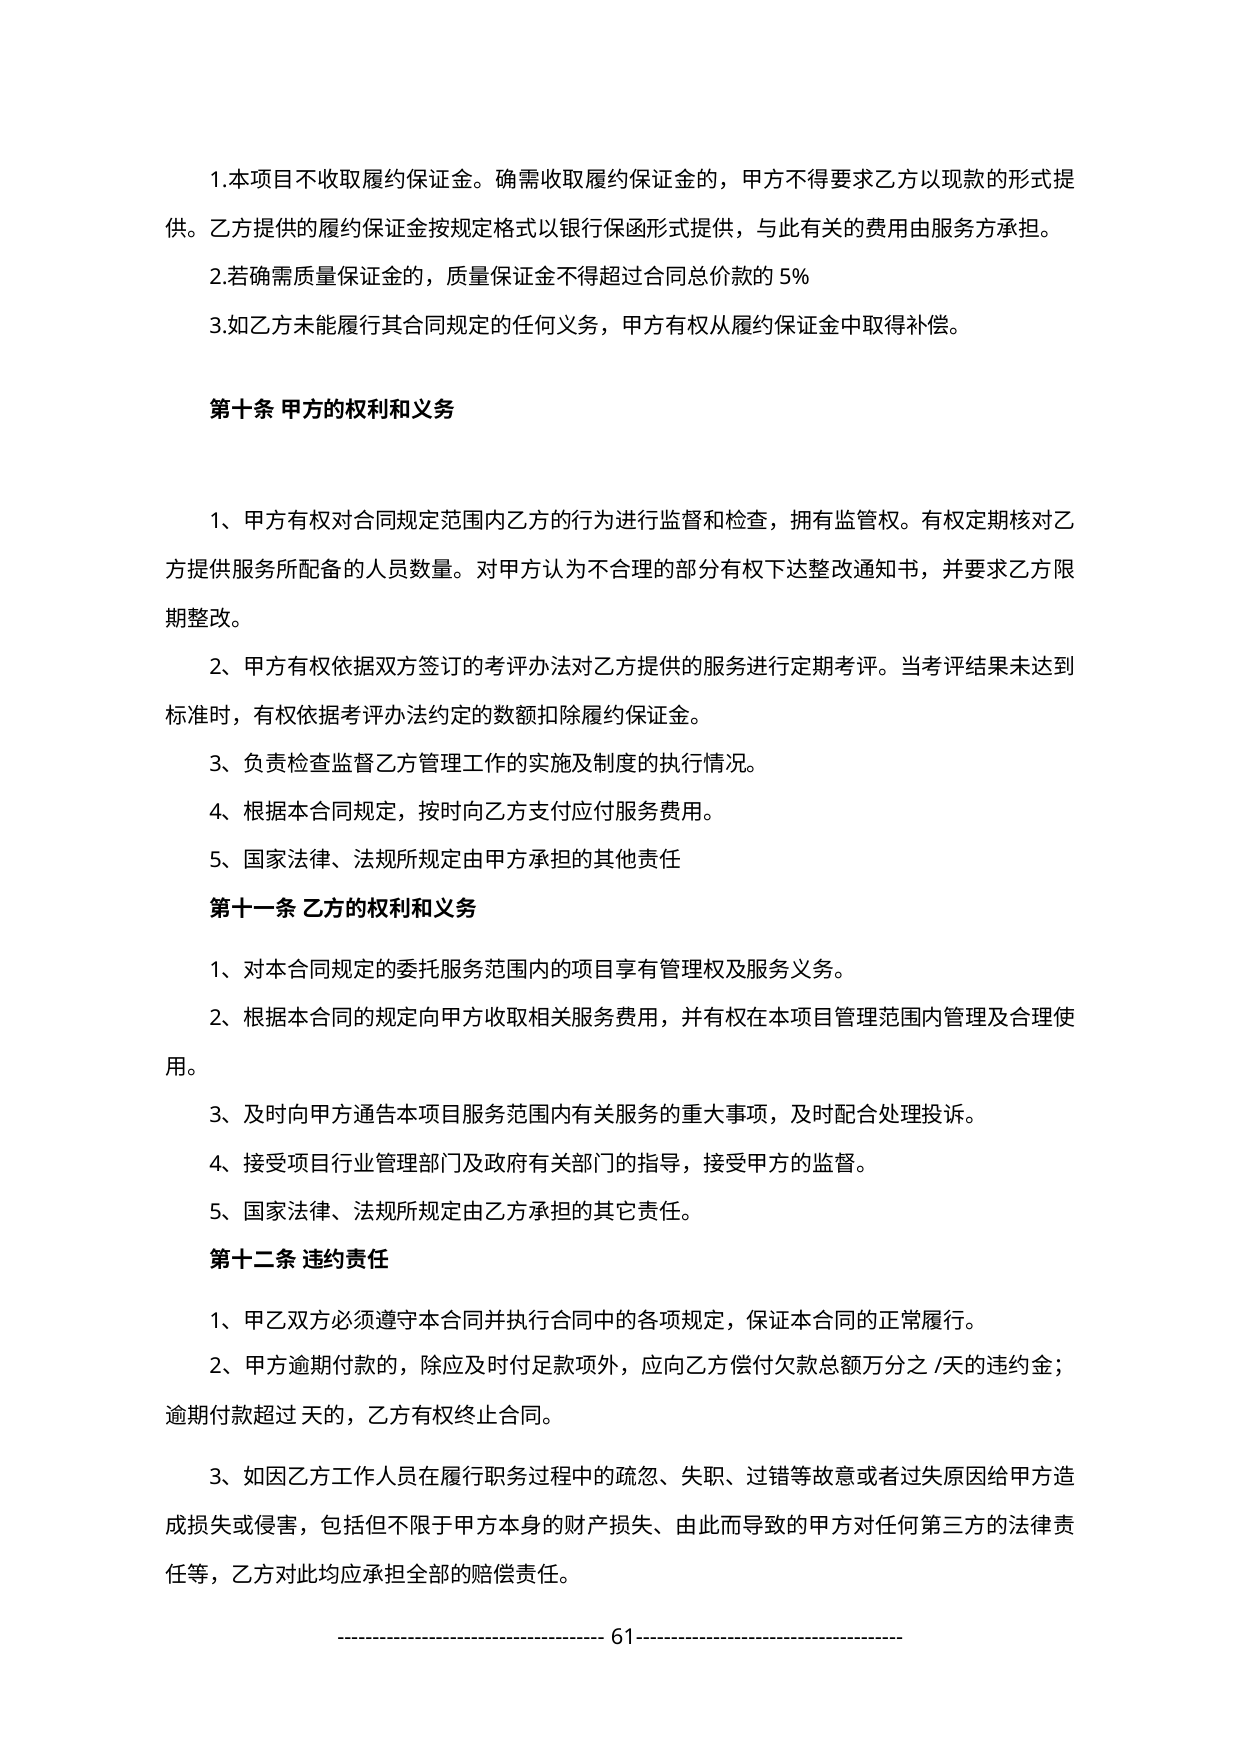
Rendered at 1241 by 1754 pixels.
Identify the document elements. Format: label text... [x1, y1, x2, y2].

text 4、接受项目行业管理部门及政府有关部门的指导，接受甲方的监督。 [165, 1145, 1075, 1178]
text 3、负责检查监督乙方管理工作的实施及制度的执行情况。 [165, 746, 1075, 778]
text 4、根据本合同规定，按时向乙方支付应付服务费用。 [165, 794, 1075, 826]
text 第十一条 乙方的权利和义务 [165, 891, 1075, 923]
text 1.本项目不收取履约保证金。确需收取履约保证金的，甲方不得要求乙方以现款的形式提供。乙方提供的履约保证金按规定格式以银行保函形式提供，与此有关的费用由服务方承担。 [165, 162, 1075, 243]
text 2、甲方有权依据双方签订的考评办法对乙方提供的服务进行定期考评。当考评结果未达到标准时，有权依据考评办法约定的数额扣除履约保证金。 [165, 648, 1075, 730]
text 5、国家法律、法规所规定由甲方承担的其他责任 [165, 842, 1075, 875]
text 1、对本合同规定的委托服务范围内的项目享有管理权及服务义务。 [165, 952, 1075, 984]
text 5、国家法律、法规所规定由乙方承担的其它责任。 [165, 1194, 1075, 1226]
text 第十二条 违约责任 [165, 1242, 1075, 1274]
subtitle 第十条 甲方的权利和义务 [165, 391, 1075, 424]
text 1、甲方有权对合同规定范围内乙方的行为进行监督和检查，拥有监管权。有权定期核对乙方提供服务所配备的人员数量。对甲方认为不合理的部分有权下达整改通知书，并要求乙方限期整改。 [165, 503, 1075, 633]
text 3、及时向甲方通告本项目服务范围内有关服务的重大事项，及时配合处理投诉。 [165, 1097, 1075, 1129]
text 3.如乙方未能履行其合同规定的任何义务，甲方有权从履约保证金中取得补偿。 [165, 307, 1075, 340]
text 2、甲方逾期付款的，除应及时付足款项外，应向乙方偿付欠款总额万分之 /天的违约金；逾期付款超过 天的，乙方有权终止合同。 [165, 1348, 1075, 1430]
text 2、根据本合同的规定向甲方收取相关服务费用，并有权在本项目管理范围内管理及合理使用。 [165, 1000, 1075, 1081]
text 3、如因乙方工作人员在履行职务过程中的疏忽、失职、过错等故意或者过失原因给甲方造成损失或侵害，包括但不限于甲方本身的财产损失、由此而导致的甲方对任何第三方的法律责任等，乙方对此均应承担全部的赔偿责任。 [165, 1458, 1075, 1589]
text 1、甲乙双方必须遵守本合同并执行合同中的各项规定，保证本合同的正常履行。 [165, 1303, 1075, 1336]
text 2.若确需质量保证金的，质量保证金不得超过合同总价款的5% [165, 259, 1075, 292]
